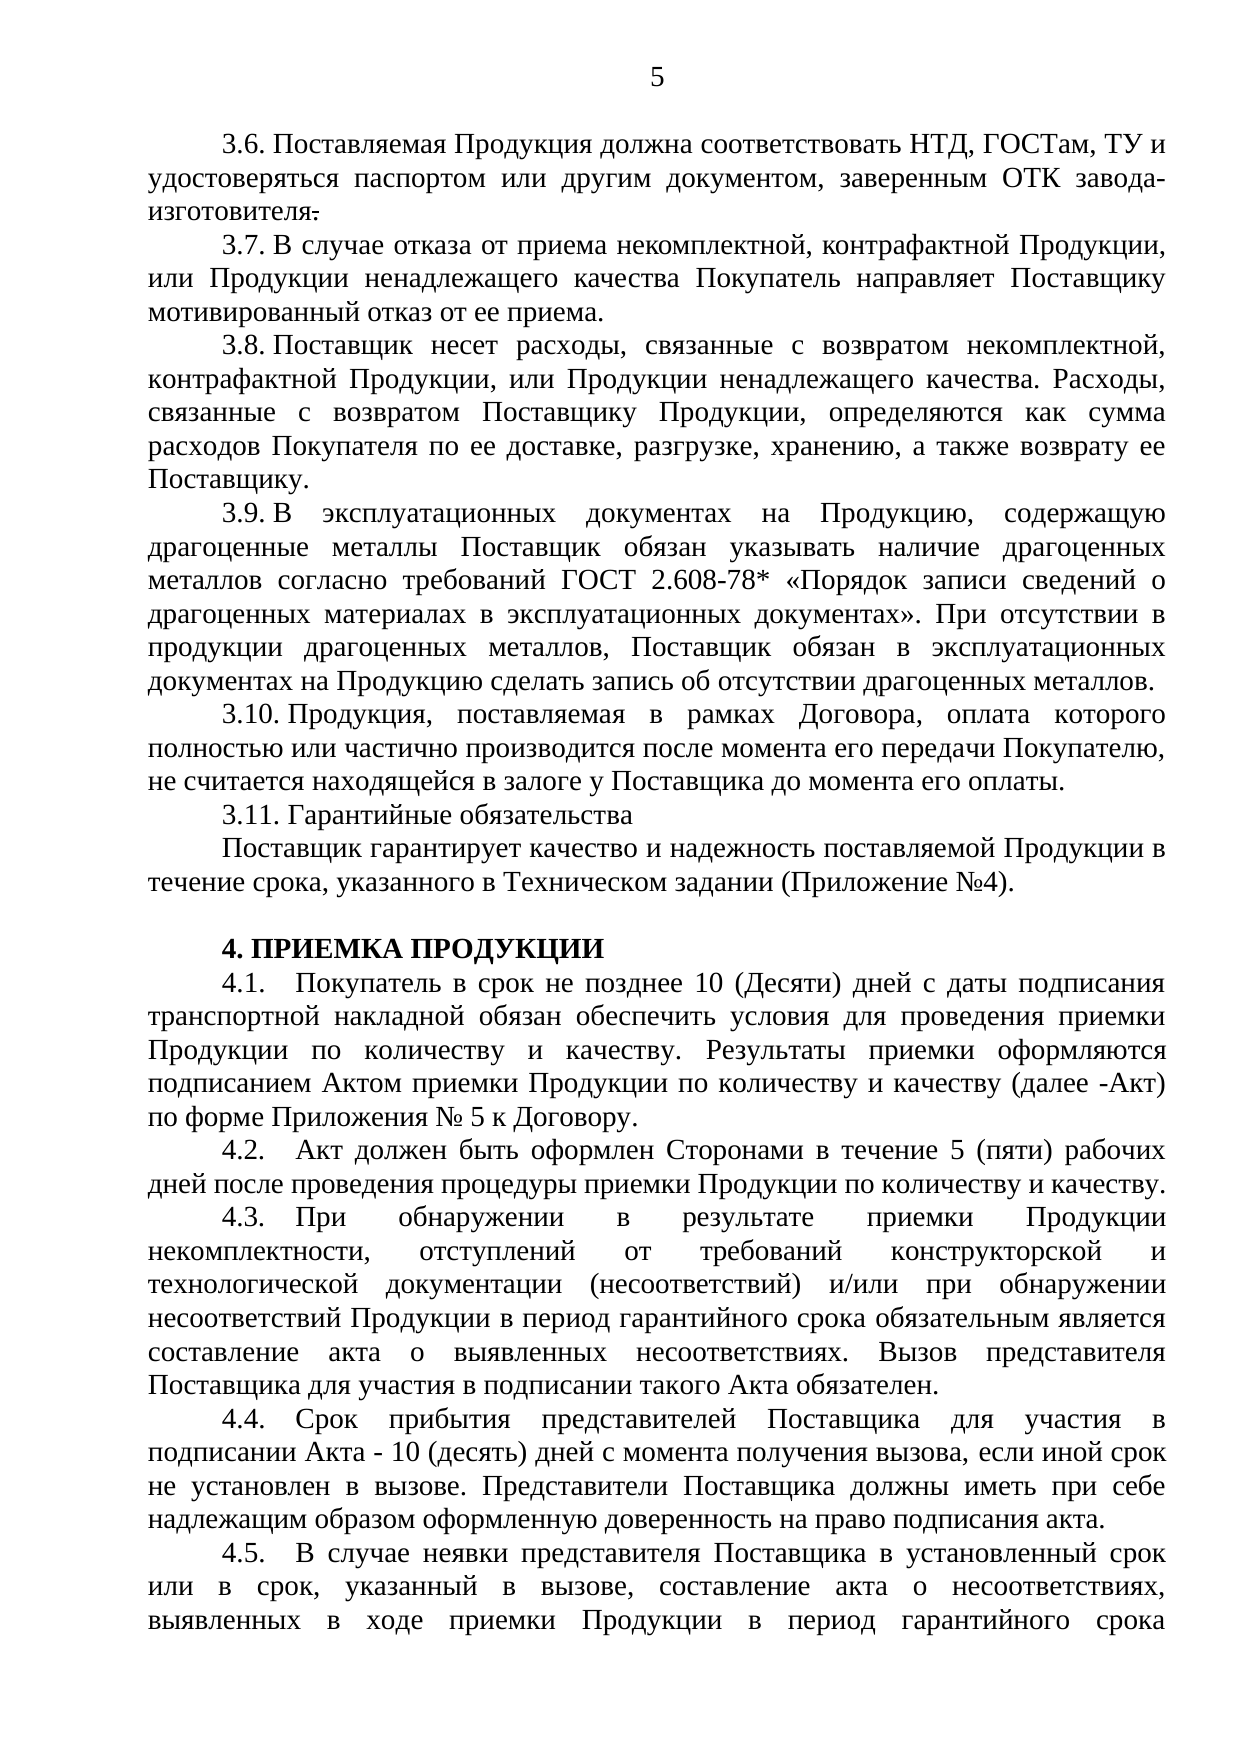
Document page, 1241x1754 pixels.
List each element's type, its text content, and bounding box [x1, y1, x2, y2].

text 3.9. В эксплуатационных документах на Продукцию, содержащую драгоценные металлы Поставщик обязан указывать наличие драгоценных металлов согласно требований ГОСТ 2.608-78* «Порядок записи сведений о драгоценных материалах в эксплуатационных документах». При отсутствии в продукции драгоценных металлов, Поставщик обязан в эксплуатационных документах на Продукцию сделать запись об отсутствии драгоценных металлов. [148, 495, 1167, 696]
text Поставщик гарантирует качество и надежность поставляемой Продукции в течение срока, указанного в Техническом задании (Приложение №4). [148, 831, 1167, 898]
list Срок прибытия представителей Поставщика для участия в подписании Акта - 10 (десять) дней с момента получения вызова, если иной срок не установлен в вызове. Представители Поставщика должны иметь при себе надлежащим образом оформленную доверенность на право подписания акта. [148, 1401, 1167, 1535]
text 4. ПРИЕМКА ПРОДУКЦИИ [148, 931, 1167, 965]
text 3.7. В случае отказа от приема некомплектной, контрафактной Продукции, или Продукции ненадлежащего качества Покупатель направляет Поставщику мотивированный отказ от ее приема. [148, 227, 1167, 327]
text 3.10. Продукция, поставляемая в рамках Договора, оплата которого полностью или частично производится после момента его передачи Покупателю, не считается находящейся в залоге у Поставщика до момента его оплаты. [148, 696, 1167, 797]
list Акт должен быть оформлен Сторонами в течение 5 (пяти) рабочих дней после проведения процедуры приемки Продукции по количеству и качеству. [148, 1132, 1167, 1199]
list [148, 1535, 1167, 1636]
text 3.8. Поставщик несет расходы, связанные с возвратом некомплектной, контрафактной Продукции, или Продукции ненадлежащего качества. Расходы, связанные с возвратом Поставщику Продукции, определяются как сумма расходов Покупателя по ее доставке, разгрузке, хранению, а также возврату ее Поставщику. [148, 327, 1167, 495]
list Покупатель в срок не позднее 10 (Десяти) дней с даты подписания транспортной накладной обязан обеспечить условия для проведения приемки Продукции по количеству и качеству. Результаты приемки оформляются подписанием Актом приемки Продукции по количеству и качеству (далее -Акт) по форме Приложения № 5 к Договору. [148, 965, 1167, 1132]
list При обнаружении в результате приемки Продукции некомплектности, отступлений от требований конструкторской и технологической документации (несоответствий) и/или при обнаружении несоответствий Продукции в период гарантийного срока обязательным является составление акта о выявленных несоответствиях. Вызов представителя Поставщика для участия в подписании такого Акта обязателен. [148, 1199, 1167, 1401]
text 3.6. Поставляемая Продукция должна соответствовать НТД, ГОСТам, ТУ и удостоверяться паспортом или другим документом, заверенным ОТК завода-изготовителя. [148, 126, 1167, 227]
text 3.11. Гарантийные обязательства [148, 797, 1167, 831]
